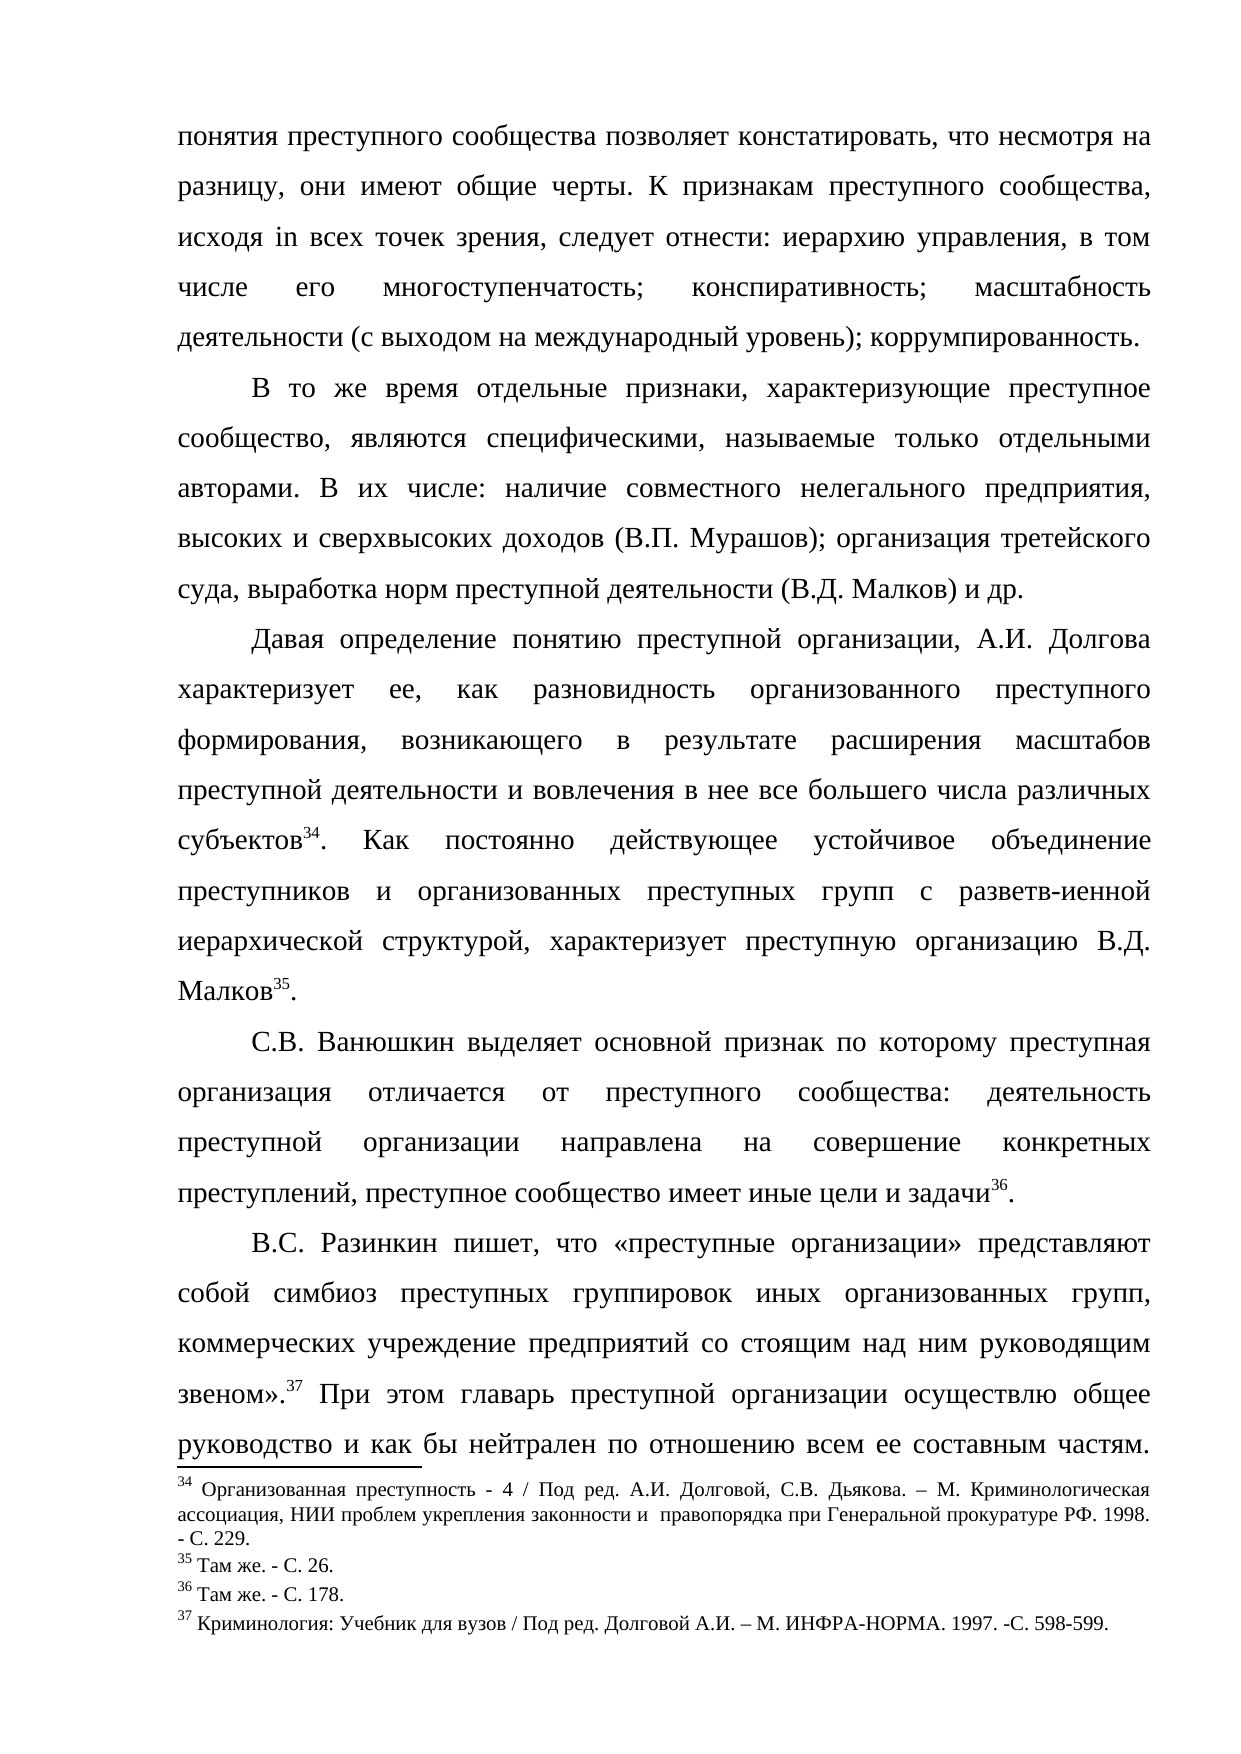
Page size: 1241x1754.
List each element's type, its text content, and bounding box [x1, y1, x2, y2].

text Давая определение понятию преступной организации, А.И. Долгова характеризует ее, как разновидность организованного преступного формирования, возникающего в результате расширения масштабов преступной деятельности и вовлечения в нее все большего числа различных субъектов. Как постоянно действующее устойчивое объединение преступников и организованных преступных групп с разветв-иенной иерархической структурой, характеризует преступную организацию В.Д. Малков. [177, 621, 1152, 1007]
text В то же время отдельные признаки, характеризующие преступное сообщество, являются специфическими, называемые только отдельными авторами. В их числе: наличие совместного нелегального предприятия, высоких и сверхвысоких доходов (В.П. Мурашов); организация третейского суда, выработка норм преступной деятельности (В.Д. Малков) и др. [177, 370, 1152, 604]
text С.В. Ванюшкин выделяет основной признак по которому преступная организация отличается от преступного сообщества: деятельность преступной организации направлена на совершение конкретных преступлений, преступное сообщество имеет иные цели и задачи. [177, 1024, 1152, 1208]
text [177, 118, 1152, 353]
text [177, 1225, 1152, 1460]
